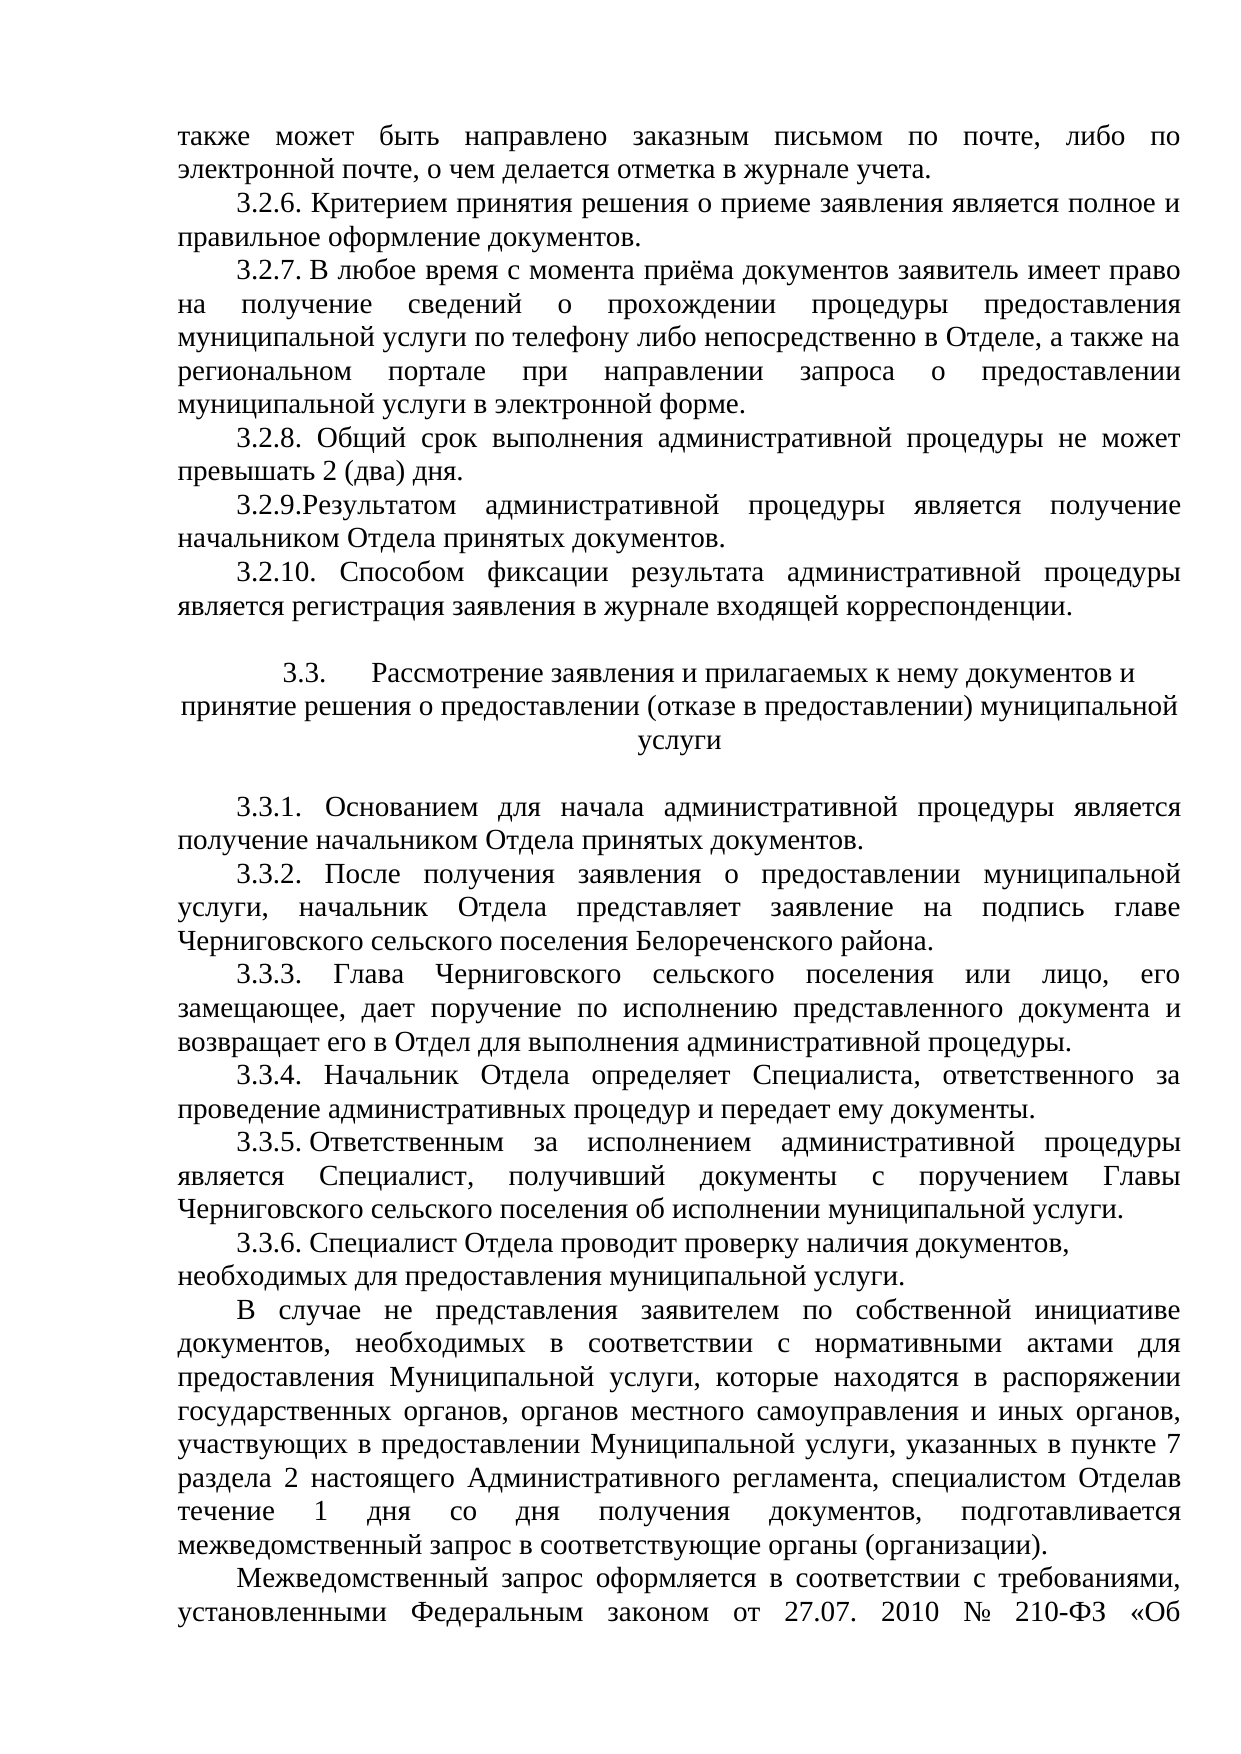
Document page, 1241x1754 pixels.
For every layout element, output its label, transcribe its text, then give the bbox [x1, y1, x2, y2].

text 3.2.8. Общий срок выполнения административной процедуры не может превышать 2 (два) дня. [177, 420, 1182, 487]
list Рассмотрение заявления и прилагаемых к нему документов и принятие решения о предоставлении (отказе в предоставлении) муниципальной услуги [177, 655, 1182, 755]
text 3.2.6. Критерием принятия решения о приеме заявления является полное и правильное оформление документов. [177, 185, 1182, 252]
text 3.2.10. Способом фиксации результата административной процедуры является регистрация заявления в журнале входящей корреспонденции. [177, 554, 1182, 621]
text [177, 118, 1182, 185]
text 3.3.3. Глава Черниговского сельского поселения или лицо, его замещающее, дает поручение по исполнению представленного документа и возвращает его в Отдел для выполнения административной процедуры. [177, 957, 1182, 1057]
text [177, 1560, 1182, 1627]
text 3.3.6. Специалист Отдела проводит проверку наличия документов, необходимых для предоставления муниципальной услуги. [177, 1225, 1182, 1292]
text В случае не представления заявителем по собственной инициативе документов, необходимых в соответствии с нормативными актами для предоставления Муниципальной услуги, которые находятся в распоряжении государственных органов, органов местного самоуправления и иных органов, участвующих в предоставлении Муниципальной услуги, указанных в пункте 7 раздела 2 настоящего Административного регламента, специалистом Отделав течение 1 дня со дня получения документов, подготавливается межведомственный запрос в соответствующие органы (организации). [177, 1292, 1182, 1560]
text 3.3.5. Ответственным за исполнением административной процедуры является Специалист, получивший документы с поручением Главы Черниговского сельского поселения об исполнении муниципальной услуги. [177, 1124, 1182, 1225]
text 3.2.7. В любое время с момента приёма документов заявитель имеет право на получение сведений о прохождении процедуры предоставления муниципальной услуги по телефону либо непосредственно в Отделе, а также на региональном портале при направлении запроса о предоставлении муниципальной услуги в электронной форме. [177, 252, 1182, 420]
list Основанием для начала административной процедуры является получение начальником Отдела принятых документов. [177, 789, 1182, 856]
text 3.2.9.Результатом административной процедуры является получение начальником Отдела принятых документов. [177, 487, 1182, 554]
text 3.3.4. Начальник Отдела определяет Специалиста, ответственного за проведение административных процедур и передает ему документы. [177, 1057, 1182, 1124]
text 3.3.2. После получения заявления о предоставлении муниципальной услуги, начальник Отдела представляет заявление на подпись главе Черниговского сельского поселения Белореченского района. [177, 856, 1182, 957]
